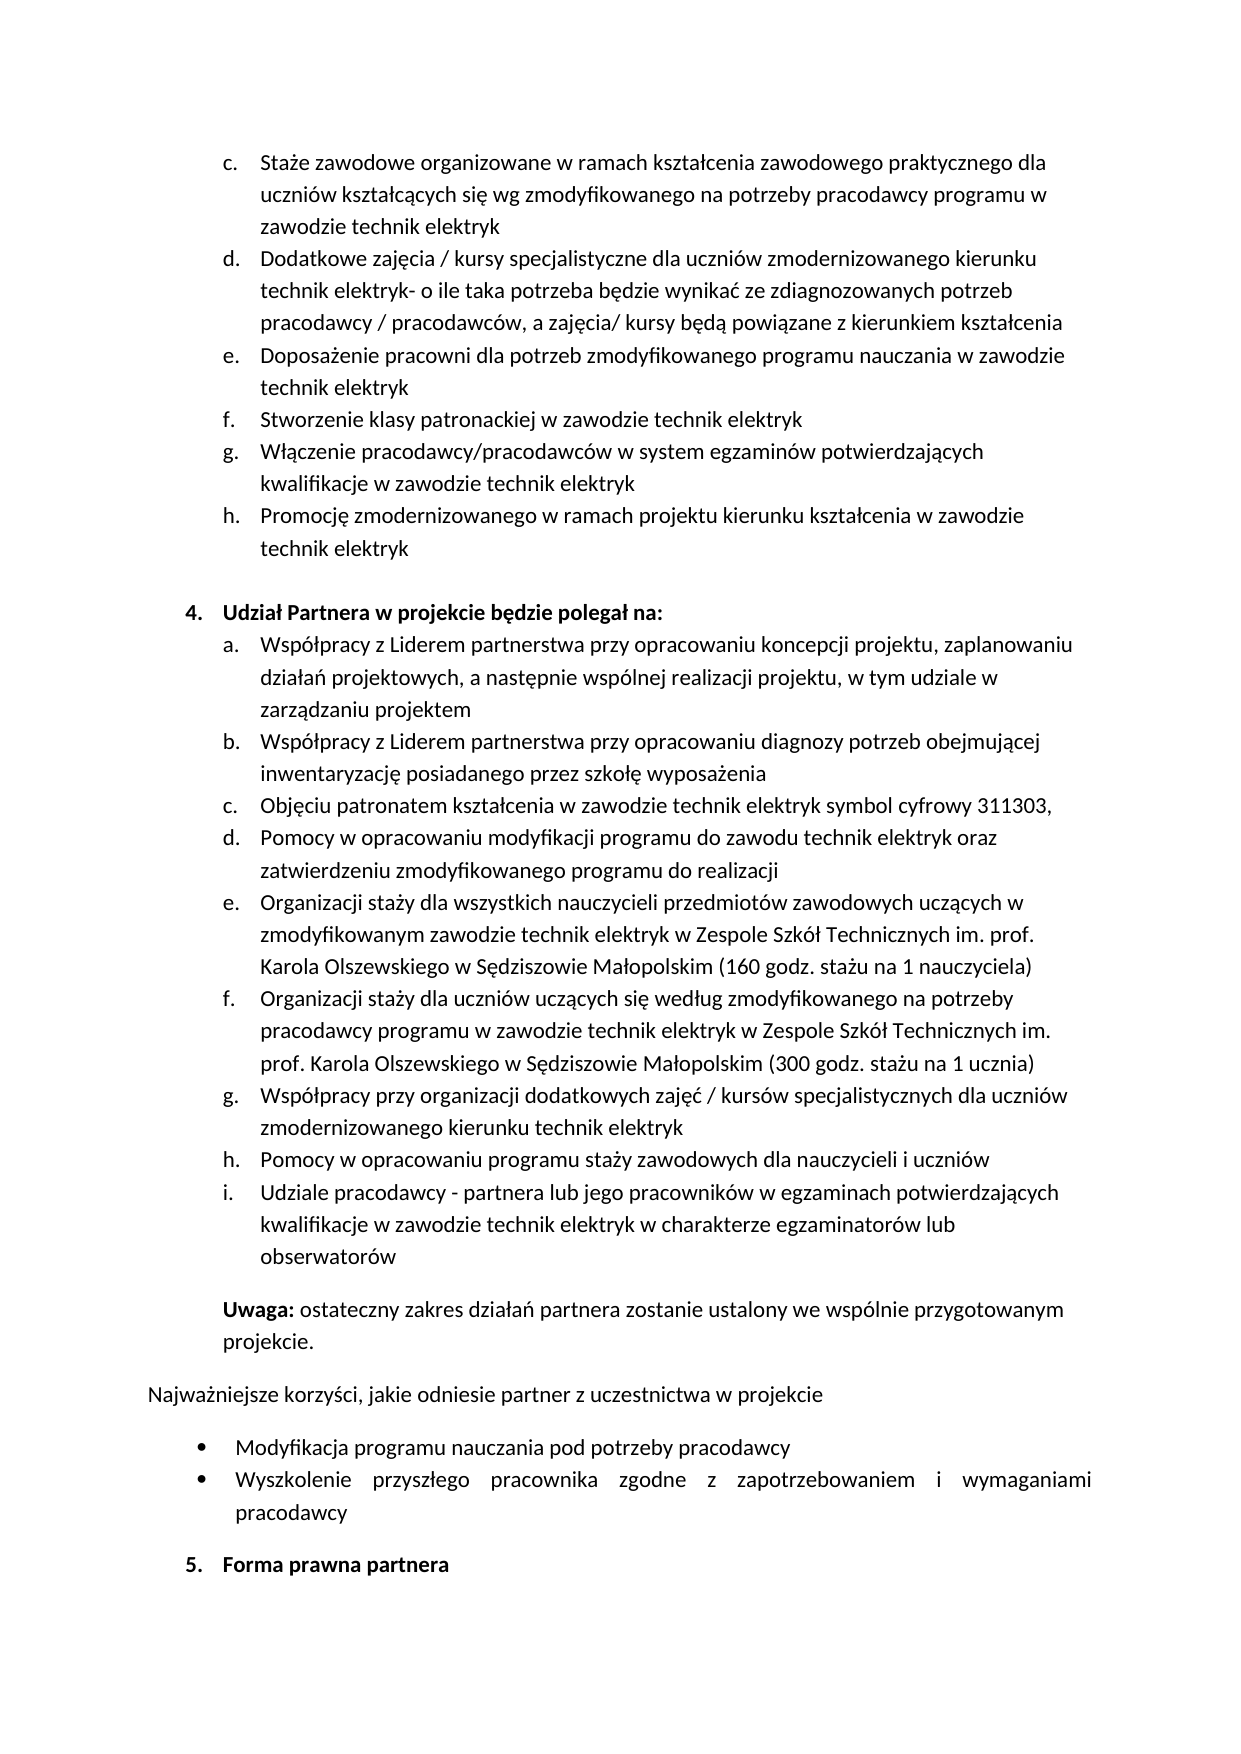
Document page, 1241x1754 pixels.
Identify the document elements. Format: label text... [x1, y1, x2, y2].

list Forma prawna partnera [185, 1551, 1093, 1579]
list Udziale pracodawcy - partnera lub jego pracowników w egzaminach potwierdzających kwalifikacje w zawodzie technik elektryk w charakterze egzaminatorów lub obserwatorów [223, 1178, 1093, 1270]
list Współpracy z Liderem partnerstwa przy opracowaniu koncepcji projektu, zaplanowaniu działań projektowych, a następnie wspólnej realizacji projektu, w tym udziale w zarządzaniu projektem [223, 630, 1093, 723]
text Uwaga: ostateczny zakres działań partnera zostanie ustalony we wspólnie przygotowanym projekcie. [223, 1295, 1093, 1355]
list Współpracy z Liderem partnerstwa przy opracowaniu diagnozy potrzeb obejmującej inwentaryzację posiadanego przez szkołę wyposażenia [223, 727, 1093, 787]
list Pomocy w opracowaniu modyfikacji programu do zawodu technik elektryk oraz zatwierdzeniu zmodyfikowanego programu do realizacji [223, 823, 1093, 884]
list Modyfikacja programu nauczania pod potrzeby pracodawcy [198, 1433, 1093, 1461]
list Organizacji staży dla wszystkich nauczycieli przedmiotów zawodowych uczących w zmodyfikowanym zawodzie technik elektryk w Zespole Szkół Technicznych im. prof. Karola Olszewskiego w Sędziszowie Małopolskim (160 godz. stażu na 1 nauczyciela) [223, 888, 1093, 980]
list Pomocy w opracowaniu programu staży zawodowych dla nauczycieli i uczniów [223, 1145, 1093, 1173]
list Współpracy przy organizacji dodatkowych zajęć / kursów specjalistycznych dla uczniów zmodernizowanego kierunku technik elektryk [223, 1081, 1093, 1141]
list Dodatkowe zajęcia / kursy specjalistyczne dla uczniów zmodernizowanego kierunku technik elektryk- o ile taka potrzeba będzie wynikać ze zdiagnozowanych potrzeb pracodawcy / pracodawców, a zajęcia/ kursy będą powiązane z kierunkiem kształcenia [223, 244, 1093, 337]
list Włączenie pracodawcy/pracodawców w system egzaminów potwierdzających kwalifikacje w zawodzie technik elektryk [223, 437, 1093, 497]
list Organizacji staży dla uczniów uczących się według zmodyfikowanego na potrzeby pracodawcy programu w zawodzie technik elektryk w Zespole Szkół Technicznych im. prof. Karola Olszewskiego w Sędziszowie Małopolskim (300 godz. stażu na 1 ucznia) [223, 984, 1093, 1077]
list Objęciu patronatem kształcenia w zawodzie technik elektryk symbol cyfrowy 311303, [223, 791, 1093, 819]
list Stworzenie klasy patronackiej w zawodzie technik elektryk [223, 405, 1093, 433]
list Promocję zmodernizowanego w ramach projektu kierunku kształcenia w zawodzie technik elektryk [223, 502, 1093, 562]
list Staże zawodowe organizowane w ramach kształcenia zawodowego praktycznego dla uczniów kształcących się wg zmodyfikowanego na potrzeby pracodawcy programu w zawodzie technik elektryk [223, 148, 1093, 240]
list Wyszkolenie przyszłego pracownika zgodne z zapotrzebowaniem i wymaganiami pracodawcy [198, 1465, 1093, 1526]
list Udział Partnera w projekcie będzie polegał na: [185, 598, 1093, 626]
list Doposażenie pracowni dla potrzeb zmodyfikowanego programu nauczania w zawodzie technik elektryk [223, 341, 1093, 401]
text Najważniejsze korzyści, jakie odniesie partner z uczestnictwa w projekcie [148, 1380, 1093, 1408]
